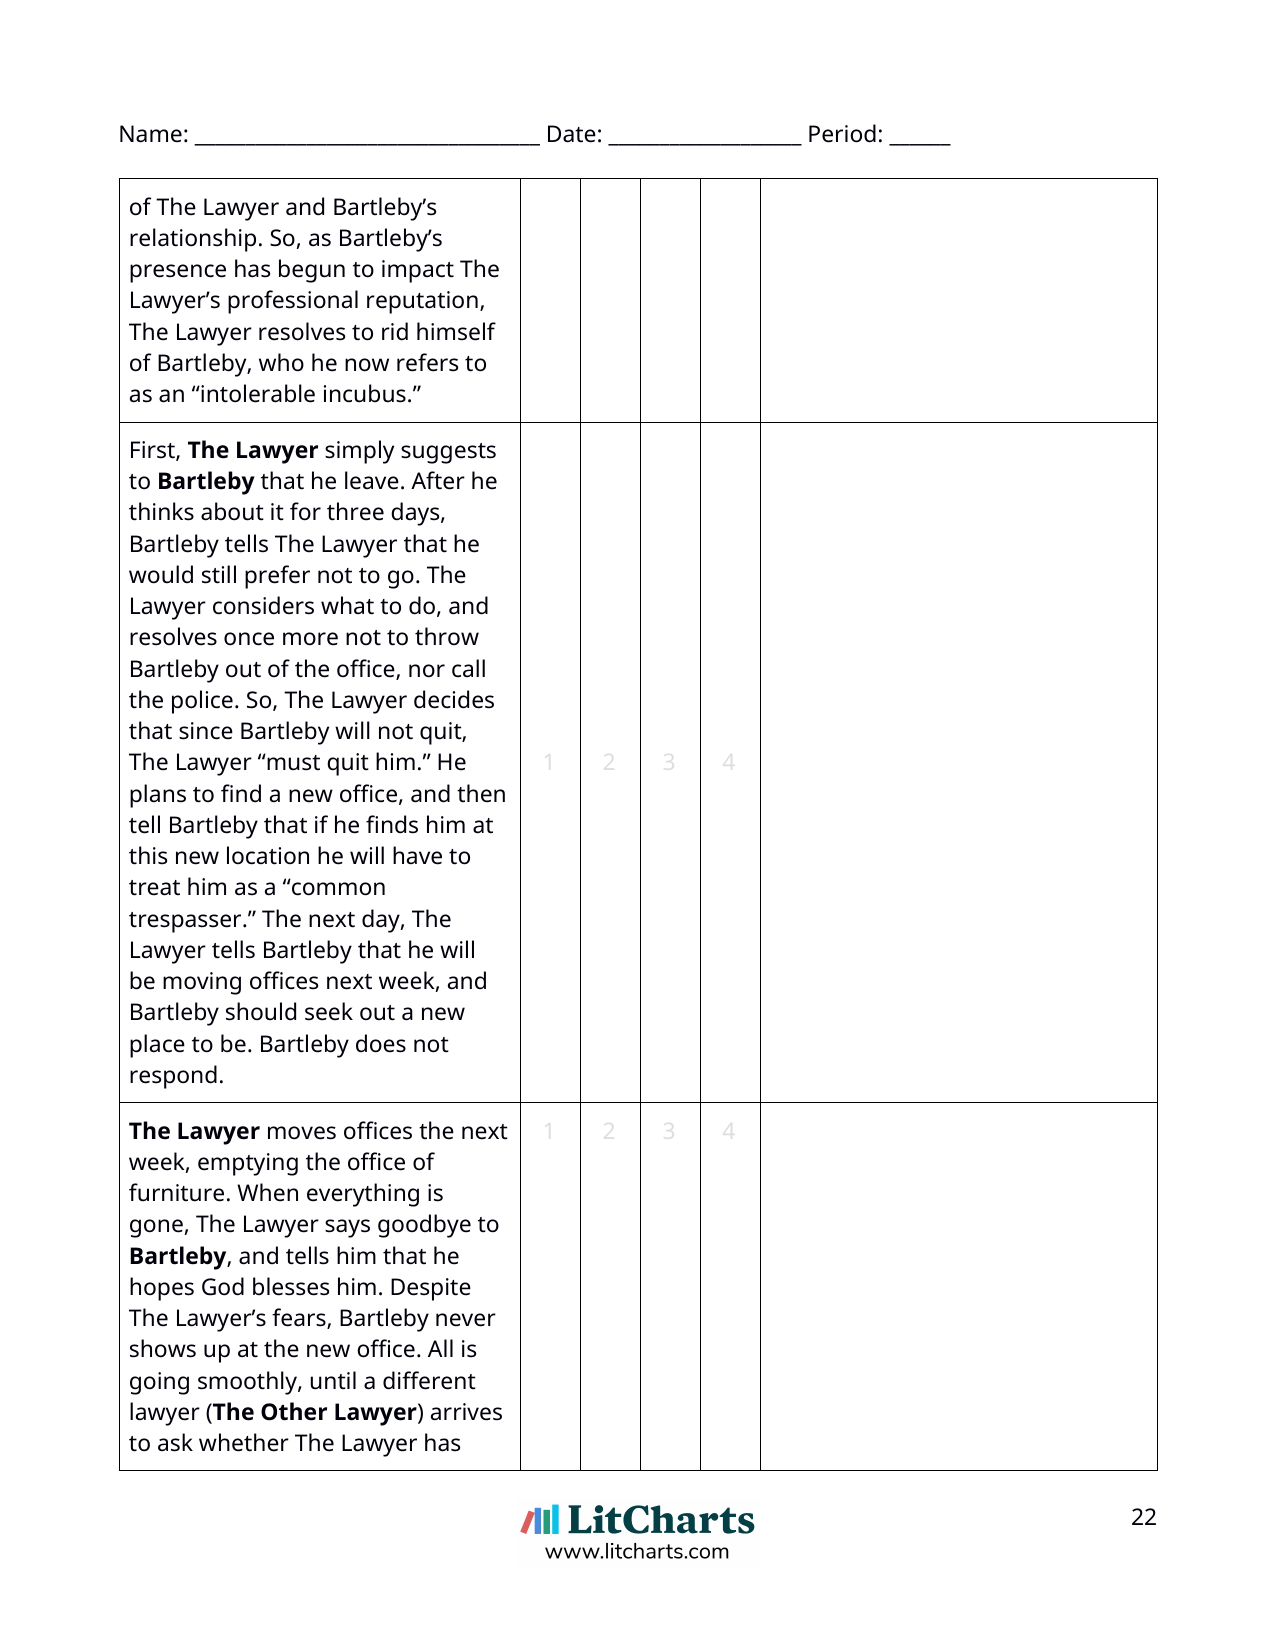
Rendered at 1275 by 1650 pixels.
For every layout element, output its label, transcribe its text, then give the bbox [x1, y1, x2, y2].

table_cell 2 [581, 423, 640, 1102]
table_cell [761, 423, 1157, 1102]
table_cell 1 [521, 1103, 580, 1470]
picture [514, 1498, 761, 1567]
table_cell 3 [641, 423, 700, 1102]
table_cell 2 [581, 1103, 640, 1470]
table_cell First, The Lawyer simply suggests to Bartleby that he leave. After he thinks about it for three days, Bartleby tells The Lawyer that he would still prefer not to go. The Lawyer considers what to do, and resolves once more not to throw Bartleby out of the office, nor call the police. So, The Lawyer decides that since Bartleby will not quit, The Lawyer “must quit him.” He plans to find a new office, and then tell Bartleby that if he finds him at this new location he will have to treat him as a “common trespasser.” The next day, The Lawyer tells Bartleby that he will be moving offices next week, and Bartleby should seek out a new place to be. Bartleby does not respond. [120, 423, 520, 1102]
table_cell 4 [701, 179, 760, 421]
table_cell 4 [701, 1103, 760, 1470]
table_cell [761, 1103, 1157, 1470]
table_cell 1 [521, 179, 580, 421]
table_cell 2 [581, 179, 640, 421]
table_cell 3 [641, 1103, 700, 1470]
table_cell 3 [641, 179, 700, 421]
table_cell [761, 179, 1157, 421]
table_cell 1 [521, 423, 580, 1102]
table_cell 4 [701, 423, 760, 1102]
